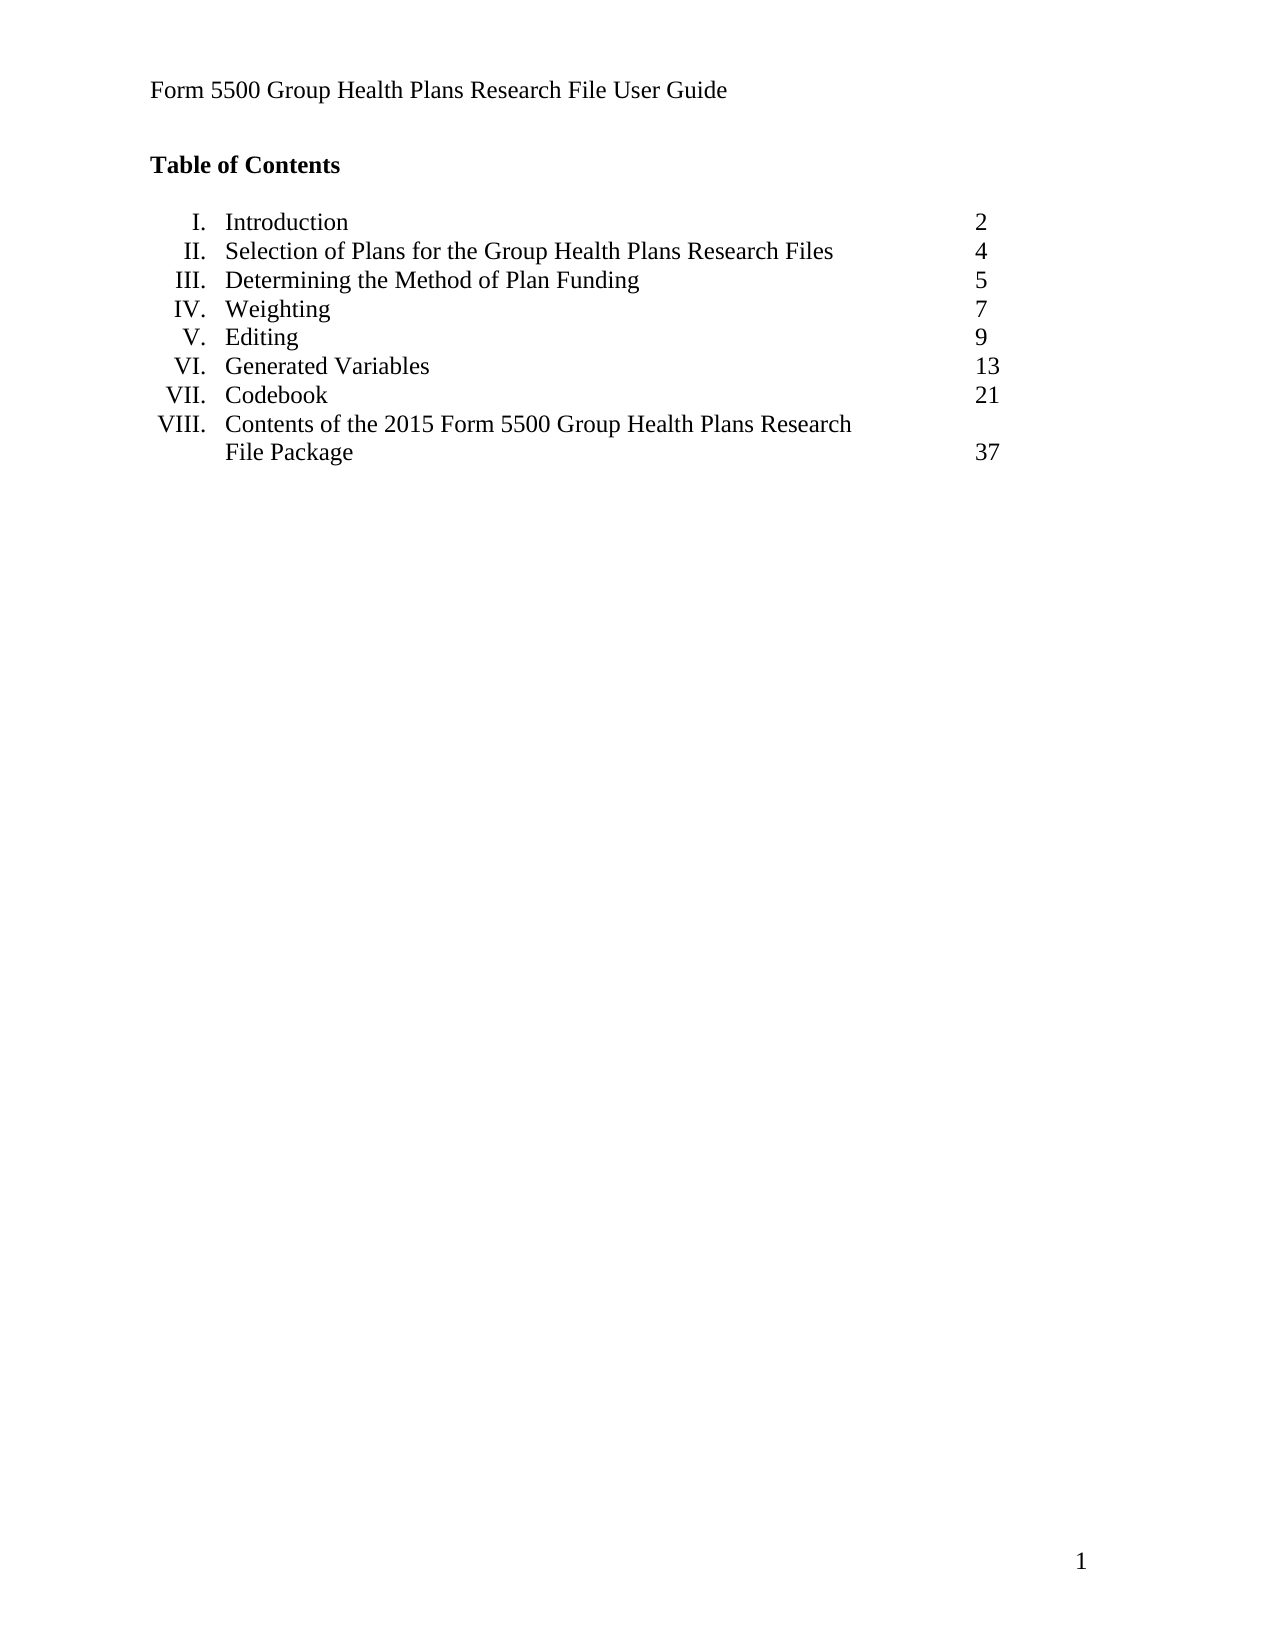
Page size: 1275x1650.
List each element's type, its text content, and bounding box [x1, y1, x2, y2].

list Editing 9 [206, 322, 1125, 351]
list Codebook 21 [206, 380, 1125, 409]
list Introduction 2 [206, 207, 1125, 236]
list Selection of Plans for the Group Health Plans Research Files 4 [206, 236, 1125, 265]
list Generated Variables 13 [206, 351, 1125, 380]
list Determining the Method of Plan Funding 5 [206, 265, 1125, 294]
list Weighting 7 [206, 294, 1125, 322]
subtitle Table of Contents [150, 150, 1125, 179]
list Contents of the 2015 Form 5500 Group Health Plans Research [206, 409, 1125, 437]
text File Package 37 [225, 437, 1125, 466]
